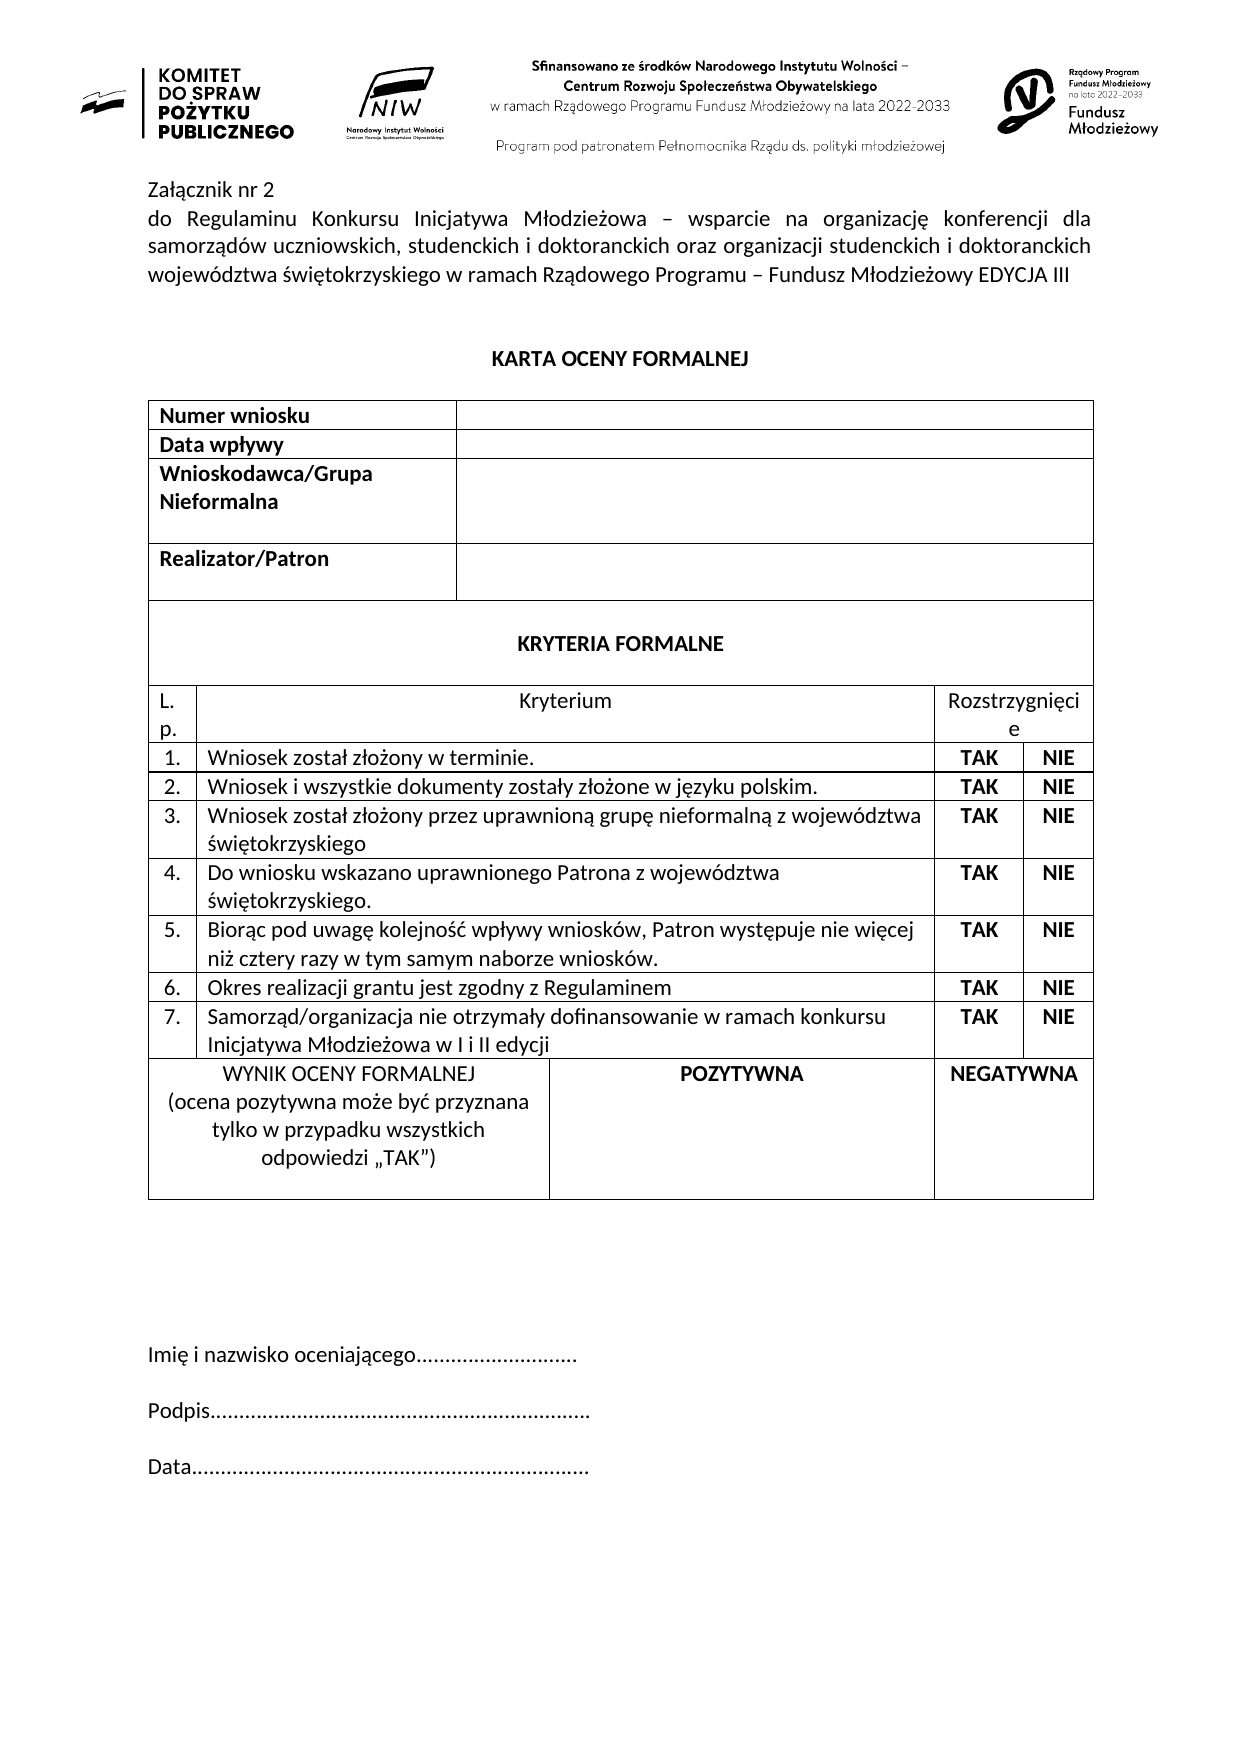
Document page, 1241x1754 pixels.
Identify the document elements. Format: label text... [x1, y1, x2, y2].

table_cell TAK [935, 773, 1023, 800]
table_cell NIE [1024, 916, 1093, 972]
table_cell 1. [149, 743, 196, 771]
table_cell Do wniosku wskazano uprawnionego Patrona z województwa świętokrzyskiego. [197, 859, 934, 914]
table_cell Wniosek i wszystkie dokumenty zostały złożone w języku polskim. [197, 773, 934, 800]
table_cell Rozstrzygnięcie [935, 686, 1093, 742]
text Imię i nazwisko oceniającego............................ [148, 1340, 1093, 1368]
table_cell WYNIK OCENY FORMALNEJ (ocena pozytywna może być przyznana tylko w przypadku wszystkich odpowiedzi „TAK”) [149, 1059, 549, 1199]
text Podpis.................................................................. [148, 1396, 1093, 1424]
table_header [457, 401, 1093, 429]
table_cell Wniosek został złożony w terminie. [197, 743, 934, 771]
table_header Numer wniosku [149, 401, 456, 429]
table_cell 6. [149, 973, 196, 1001]
table_cell NIE [1024, 1002, 1093, 1058]
table_cell KRYTERIA FORMALNE [149, 601, 1093, 685]
table_cell TAK [935, 801, 1023, 857]
table_cell Wnioskodawca/Grupa Nieformalna [149, 459, 456, 543]
table_cell NEGATYWNA [935, 1059, 1093, 1199]
table_cell NIE [1024, 773, 1093, 800]
table_cell NIE [1024, 743, 1093, 771]
table_cell [457, 430, 1093, 458]
table_cell Samorząd/organizacja nie otrzymały dofinansowanie w ramach konkursu Inicjatywa Młodzieżowa w I i II edycji [197, 1002, 934, 1058]
table_cell Wniosek został złożony przez uprawnioną grupę nieformalną z województwa świętokrzyskiego [197, 801, 934, 857]
table_cell 5. [149, 916, 196, 972]
table_cell 4. [149, 859, 196, 914]
table_cell TAK [935, 973, 1023, 1001]
table_cell TAK [935, 916, 1023, 972]
table_cell [457, 544, 1093, 600]
table_cell NIE [1024, 801, 1093, 857]
table_cell [457, 459, 1093, 543]
table_cell TAK [935, 1002, 1023, 1058]
table_cell 2. [149, 773, 196, 800]
table_cell NIE [1024, 859, 1093, 914]
table_cell Kryterium [197, 686, 934, 742]
text do Regulaminu Konkursu Inicjatywa Młodzieżowa – wsparcie na organizację konferencji dla samorządów uczniowskich, studenckich i doktoranckich oraz organizacji studenckich i doktoranckich województwa świętokrzyskiego w ramach Rządowego Programu – Fundusz Młodzieżowy EDYCJA III [148, 204, 1093, 288]
text Data..................................................................... [148, 1452, 1093, 1480]
table_cell TAK [935, 743, 1023, 771]
table_cell TAK [935, 859, 1023, 914]
table_cell Okres realizacji grantu jest zgodny z Regulaminem [197, 973, 934, 1001]
picture [72, 52, 1166, 160]
text Załącznik nr 2 [148, 148, 1093, 204]
table_cell L.p. [149, 686, 196, 742]
table_cell NIE [1024, 973, 1093, 1001]
table_cell 3. [149, 801, 196, 857]
table_cell Data wpływy [149, 430, 456, 458]
table_cell Realizator/Patron [149, 544, 456, 600]
table_cell Biorąc pod uwagę kolejność wpływy wniosków, Patron występuje nie więcej niż cztery razy w tym samym naborze wniosków. [197, 916, 934, 972]
table_cell 7. [149, 1002, 196, 1058]
text KARTA OCENY FORMALNEJ [148, 344, 1093, 372]
table_cell POZYTYWNA [550, 1059, 934, 1199]
